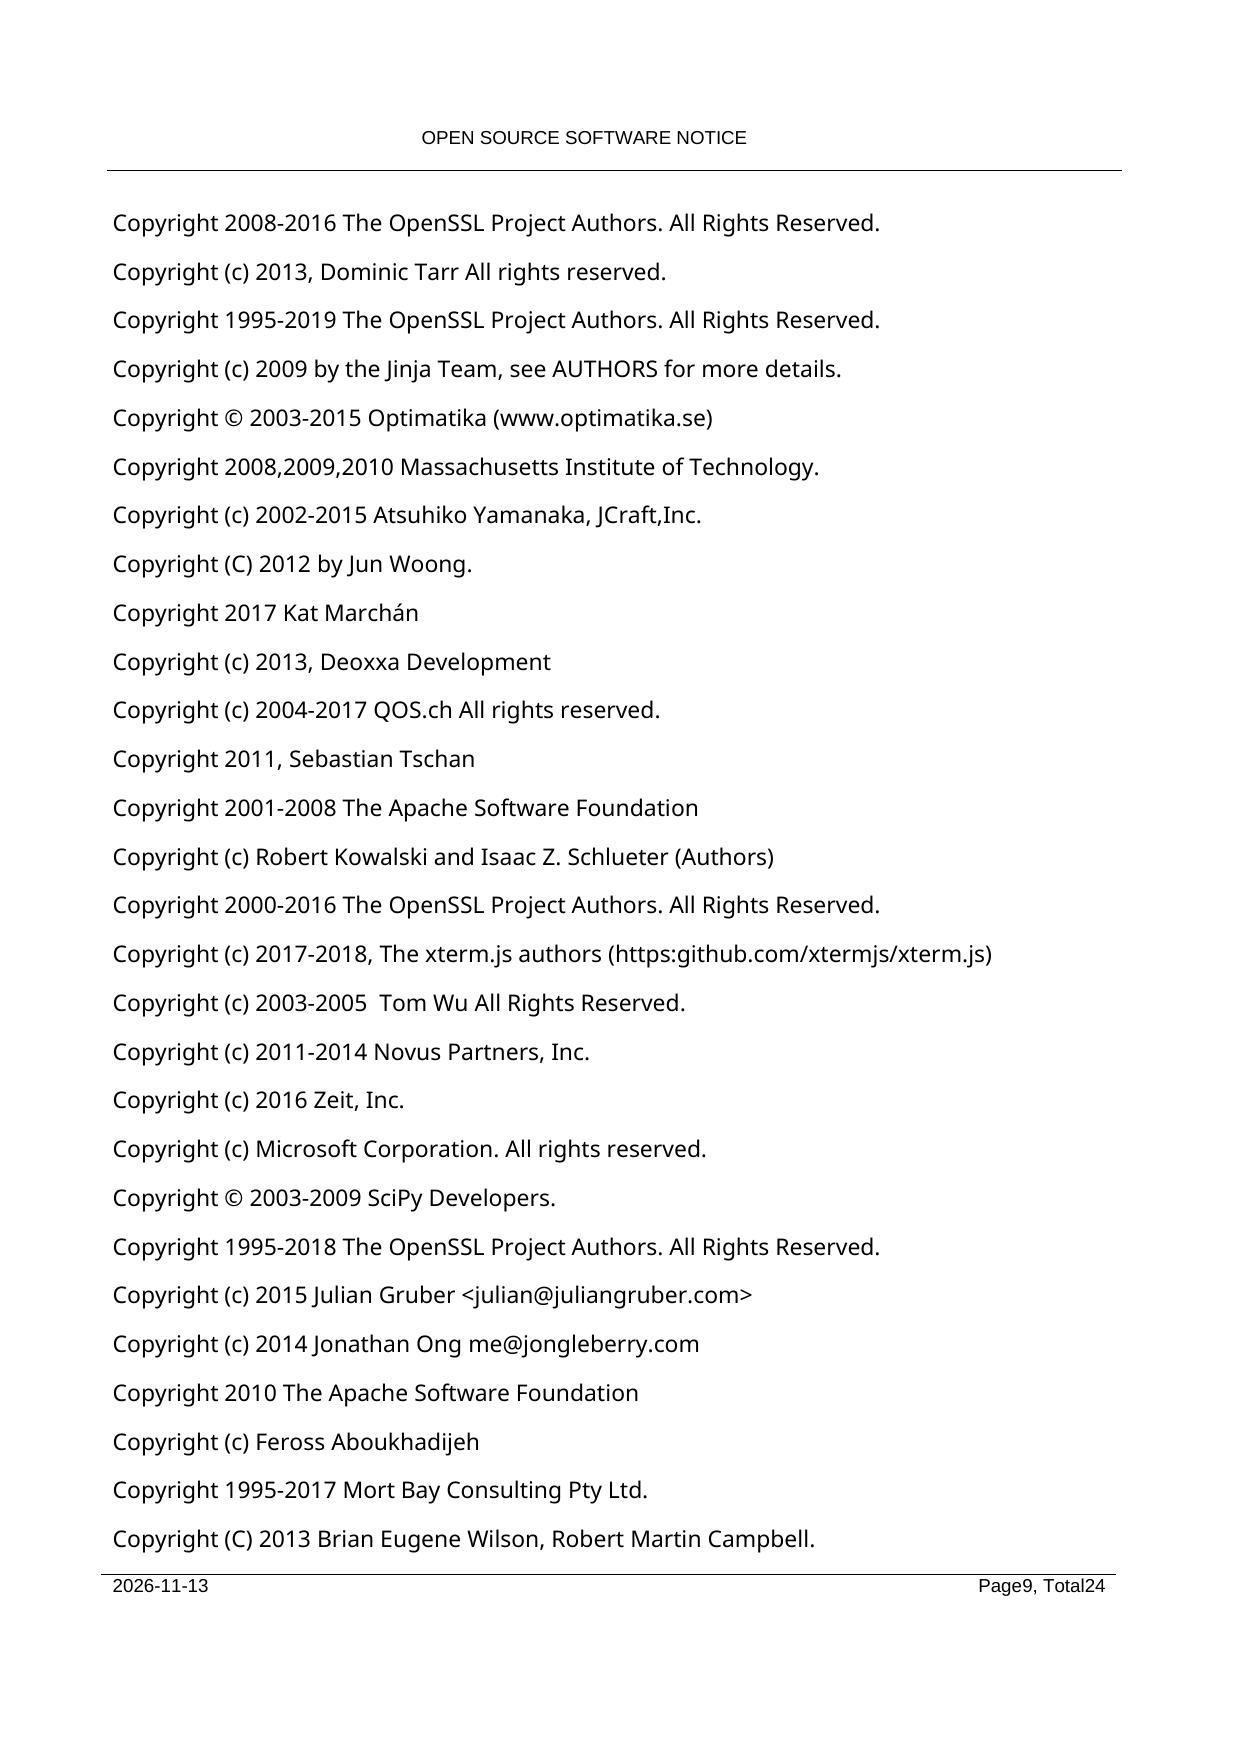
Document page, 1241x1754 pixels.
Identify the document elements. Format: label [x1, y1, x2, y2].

text [112, 206, 1128, 1555]
